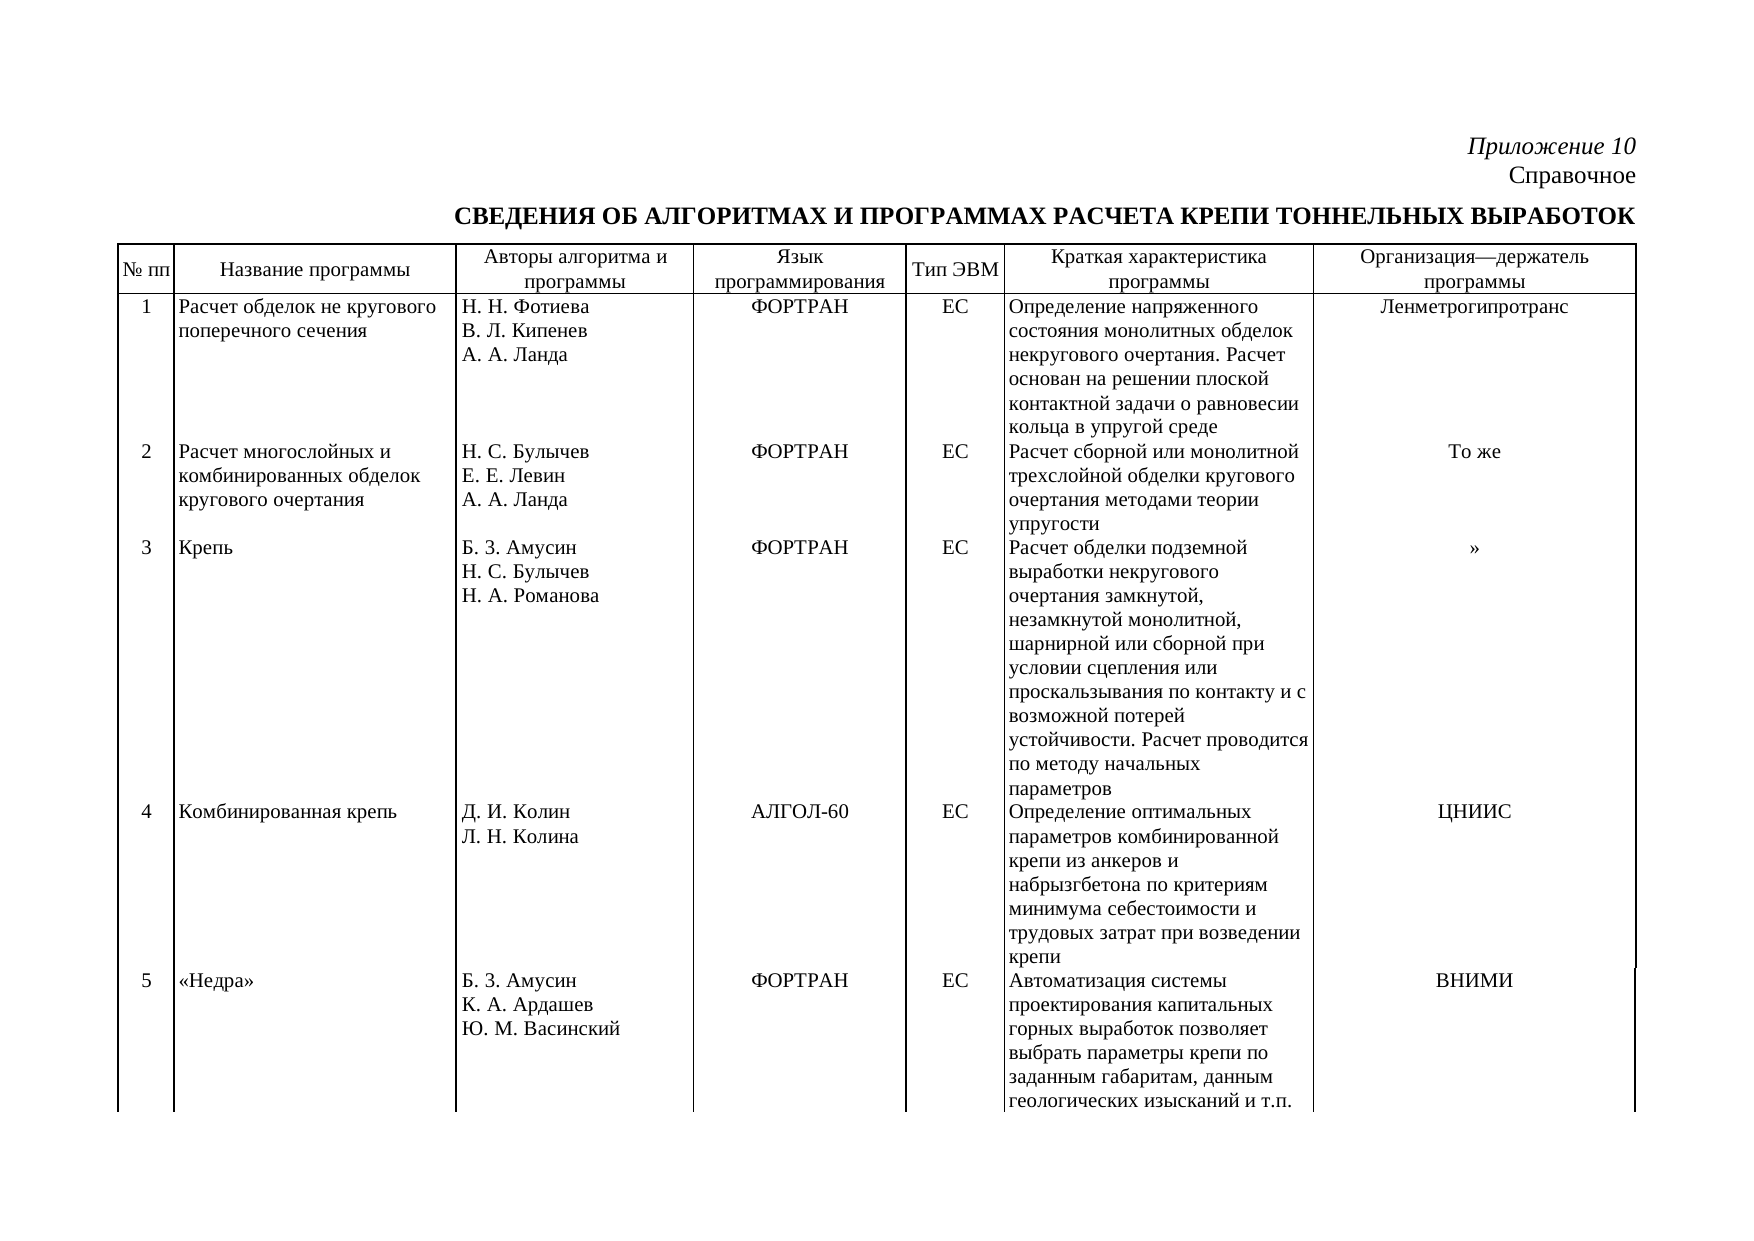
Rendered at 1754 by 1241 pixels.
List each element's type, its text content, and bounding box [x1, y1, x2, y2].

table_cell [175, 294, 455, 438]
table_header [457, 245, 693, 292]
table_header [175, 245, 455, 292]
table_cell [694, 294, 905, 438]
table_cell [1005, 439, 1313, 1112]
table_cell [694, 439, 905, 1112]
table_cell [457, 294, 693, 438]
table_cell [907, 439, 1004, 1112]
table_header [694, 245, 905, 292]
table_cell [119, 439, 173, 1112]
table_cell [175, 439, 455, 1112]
subtitle Приложение 10 Справочное [118, 131, 1636, 189]
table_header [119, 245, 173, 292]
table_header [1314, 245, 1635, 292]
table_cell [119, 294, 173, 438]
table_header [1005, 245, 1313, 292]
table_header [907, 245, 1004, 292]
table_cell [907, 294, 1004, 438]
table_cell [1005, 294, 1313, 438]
subtitle СВЕДЕНИЯ ОБ АЛГОРИТМАХ И ПРОГРАММАХ РАСЧЕТА КРЕПИ ТОННЕЛЬНЫХ ВЫРАБОТОК [118, 201, 1636, 230]
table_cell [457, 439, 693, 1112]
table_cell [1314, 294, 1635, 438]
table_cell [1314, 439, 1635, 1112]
